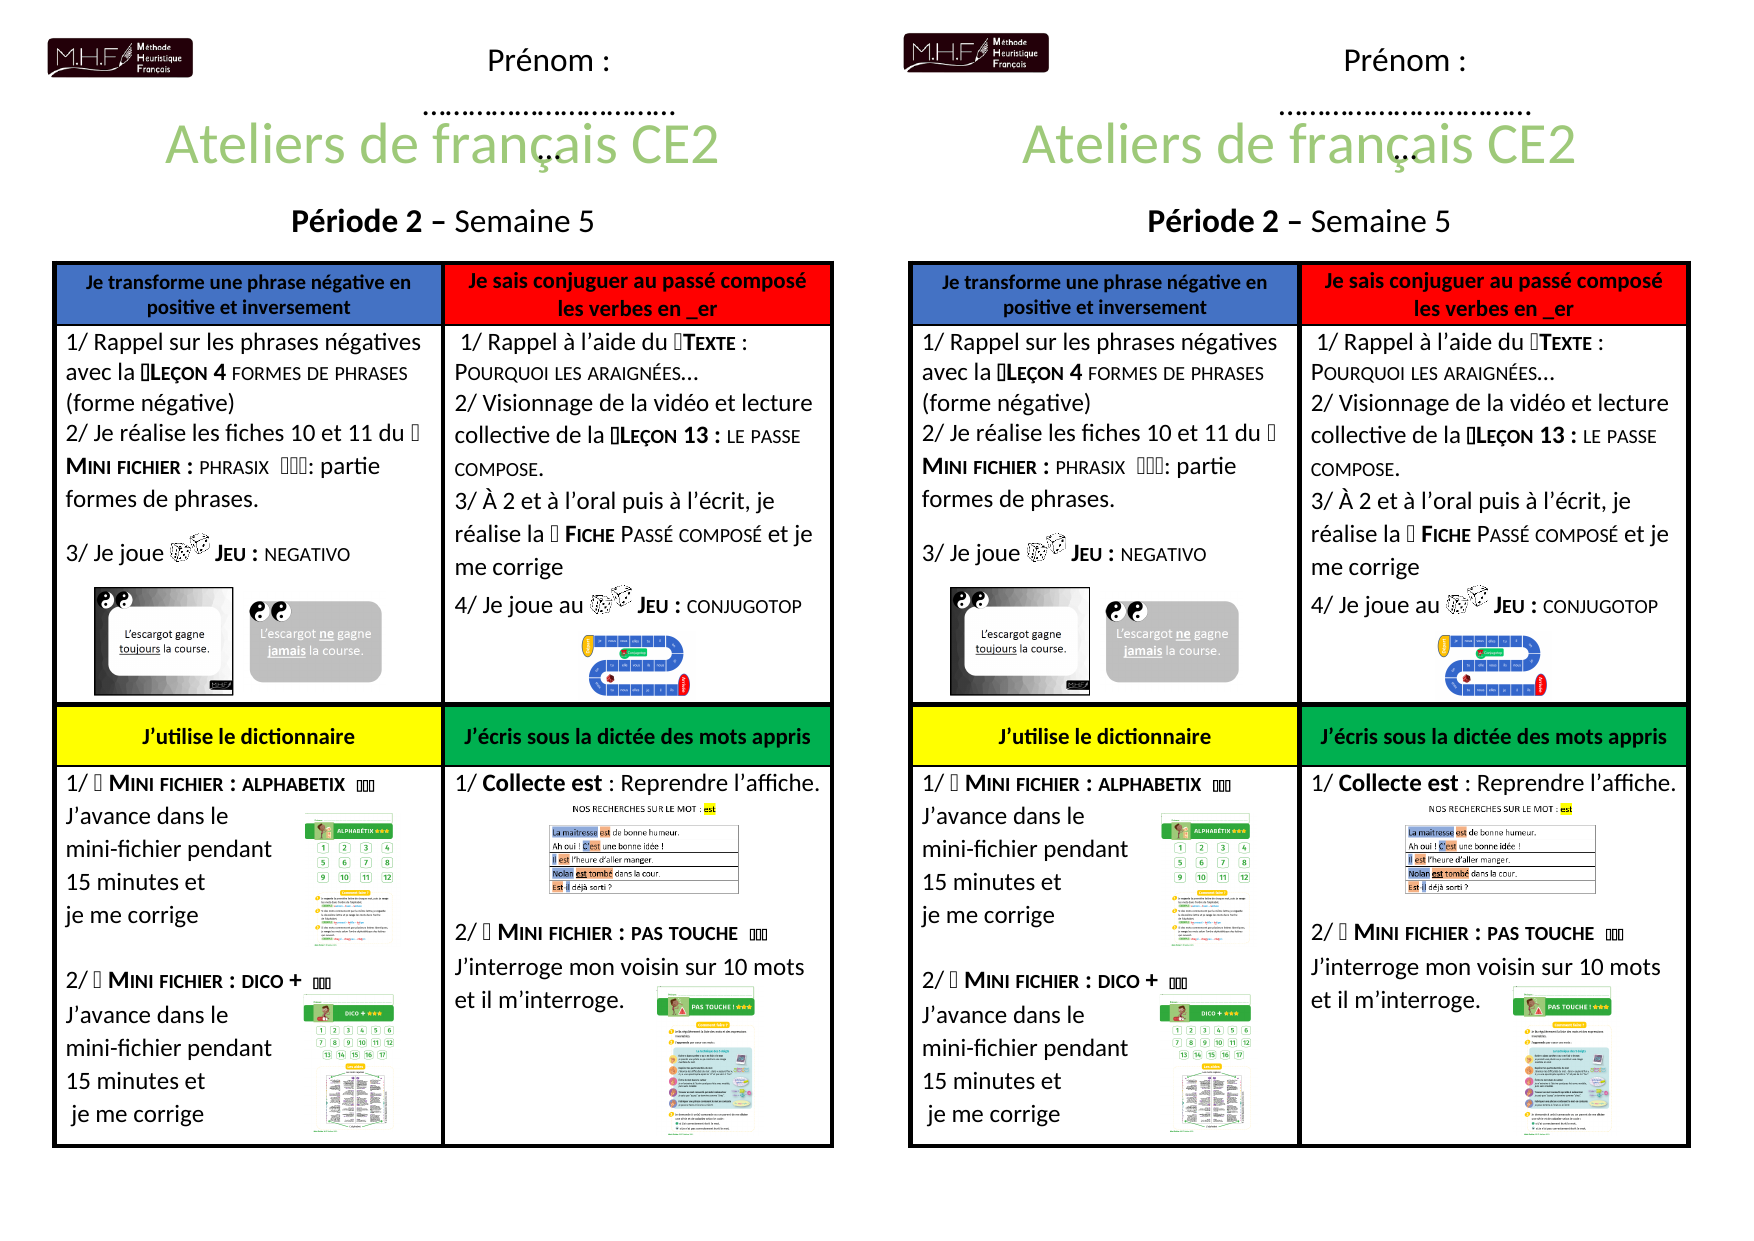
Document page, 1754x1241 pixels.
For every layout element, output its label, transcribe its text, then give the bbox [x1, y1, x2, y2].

picture [589, 584, 632, 614]
table_cell 1/ Rappel sur les phrases négatives avec la Leçon 4 formes de phrases (forme négative) 2/ Je réalise les fiches 10 et 11 du Mini fichier : phrasix : partie formes de phrases. 3/ Je joue Jeu : negativo [913, 326, 1297, 702]
picture [1445, 584, 1488, 614]
table_header Je transforme une phrase négative en positive et inversement [57, 265, 441, 324]
table_cell J’utilise le dictionnaire [913, 707, 1297, 765]
table_cell J’utilise le dictionnaire [57, 707, 441, 765]
text Ateliers de français CE2 [886, 106, 1713, 178]
text Période 2 – Semaine 5 [886, 200, 1713, 241]
picture [886, 29, 1064, 76]
text Ateliers de français CE2 [29, 106, 856, 178]
picture [169, 532, 210, 562]
table_cell 1/ Rappel à l’aide du Texte : Pourquoi les araignées… 2/ Visionnage de la vidéo et lecture collective de la Leçon 13 : le passe compose. 3/ À 2 et à l’oral puis à l’écrit, je réalise la Fiche Passé composé et je me corrige 4/ Je joue au Jeu : conjugotop [1302, 326, 1686, 702]
picture [29, 34, 208, 81]
picture [1434, 631, 1553, 701]
text Période 2 – Semaine 5 [29, 200, 856, 241]
table_cell 1/ Mini fichier : alphabetix J’avance dans le mini-fichier pendant 15 minutes et je me corrige 2/ Mini fichier : dico + J’avance dans le mini-fichier pendant 15 minutes et je me corrige [913, 767, 1297, 1143]
table_cell 1/ Rappel à l’aide du Texte : Pourquoi les araignées… 2/ Visionnage de la vidéo et lecture collective de la Leçon 13 : le passe compose. 3/ À 2 et à l’oral puis à l’écrit, je réalise la Fiche Passé composé et je me corrige 4/ Je joue au Jeu : conjugotop [445, 326, 830, 702]
table_cell J’écris sous la dictée des mots appris [1302, 707, 1686, 765]
table_cell 1/ Rappel sur les phrases négatives avec la Leçon 4 formes de phrases (forme négative) 2/ Je réalise les fiches 10 et 11 du Mini fichier : phrasix : partie formes de phrases. 3/ Je joue Jeu : negativo [57, 326, 441, 702]
table_cell 1/ Collecte est : Reprendre l’affiche. 2/ Mini fichier : pas touche J’interroge mon voisin sur 10 mots et il m’interroge. [1302, 767, 1686, 1143]
picture [545, 803, 741, 894]
table_header Je sais conjuguer au passé composé les verbes en _er [445, 265, 830, 324]
picture [1401, 803, 1598, 894]
table_cell J’écris sous la dictée des mots appris [445, 707, 830, 765]
table_header Je sais conjuguer au passé composé les verbes en _er [1302, 265, 1686, 324]
picture [578, 631, 696, 701]
table_cell 1/ Mini fichier : alphabetix J’avance dans le mini-fichier pendant 15 minutes et je me corrige 2/ Mini fichier : dico + J’avance dans le mini-fichier pendant 15 minutes et je me corrige [57, 767, 441, 1143]
table_cell 1/ Collecte est : Reprendre l’affiche. 2/ Mini fichier : pas touche J’interroge mon voisin sur 10 mots et il m’interroge. [445, 767, 830, 1143]
picture [1026, 532, 1066, 562]
table_header Je transforme une phrase négative en positive et inversement [913, 265, 1297, 324]
